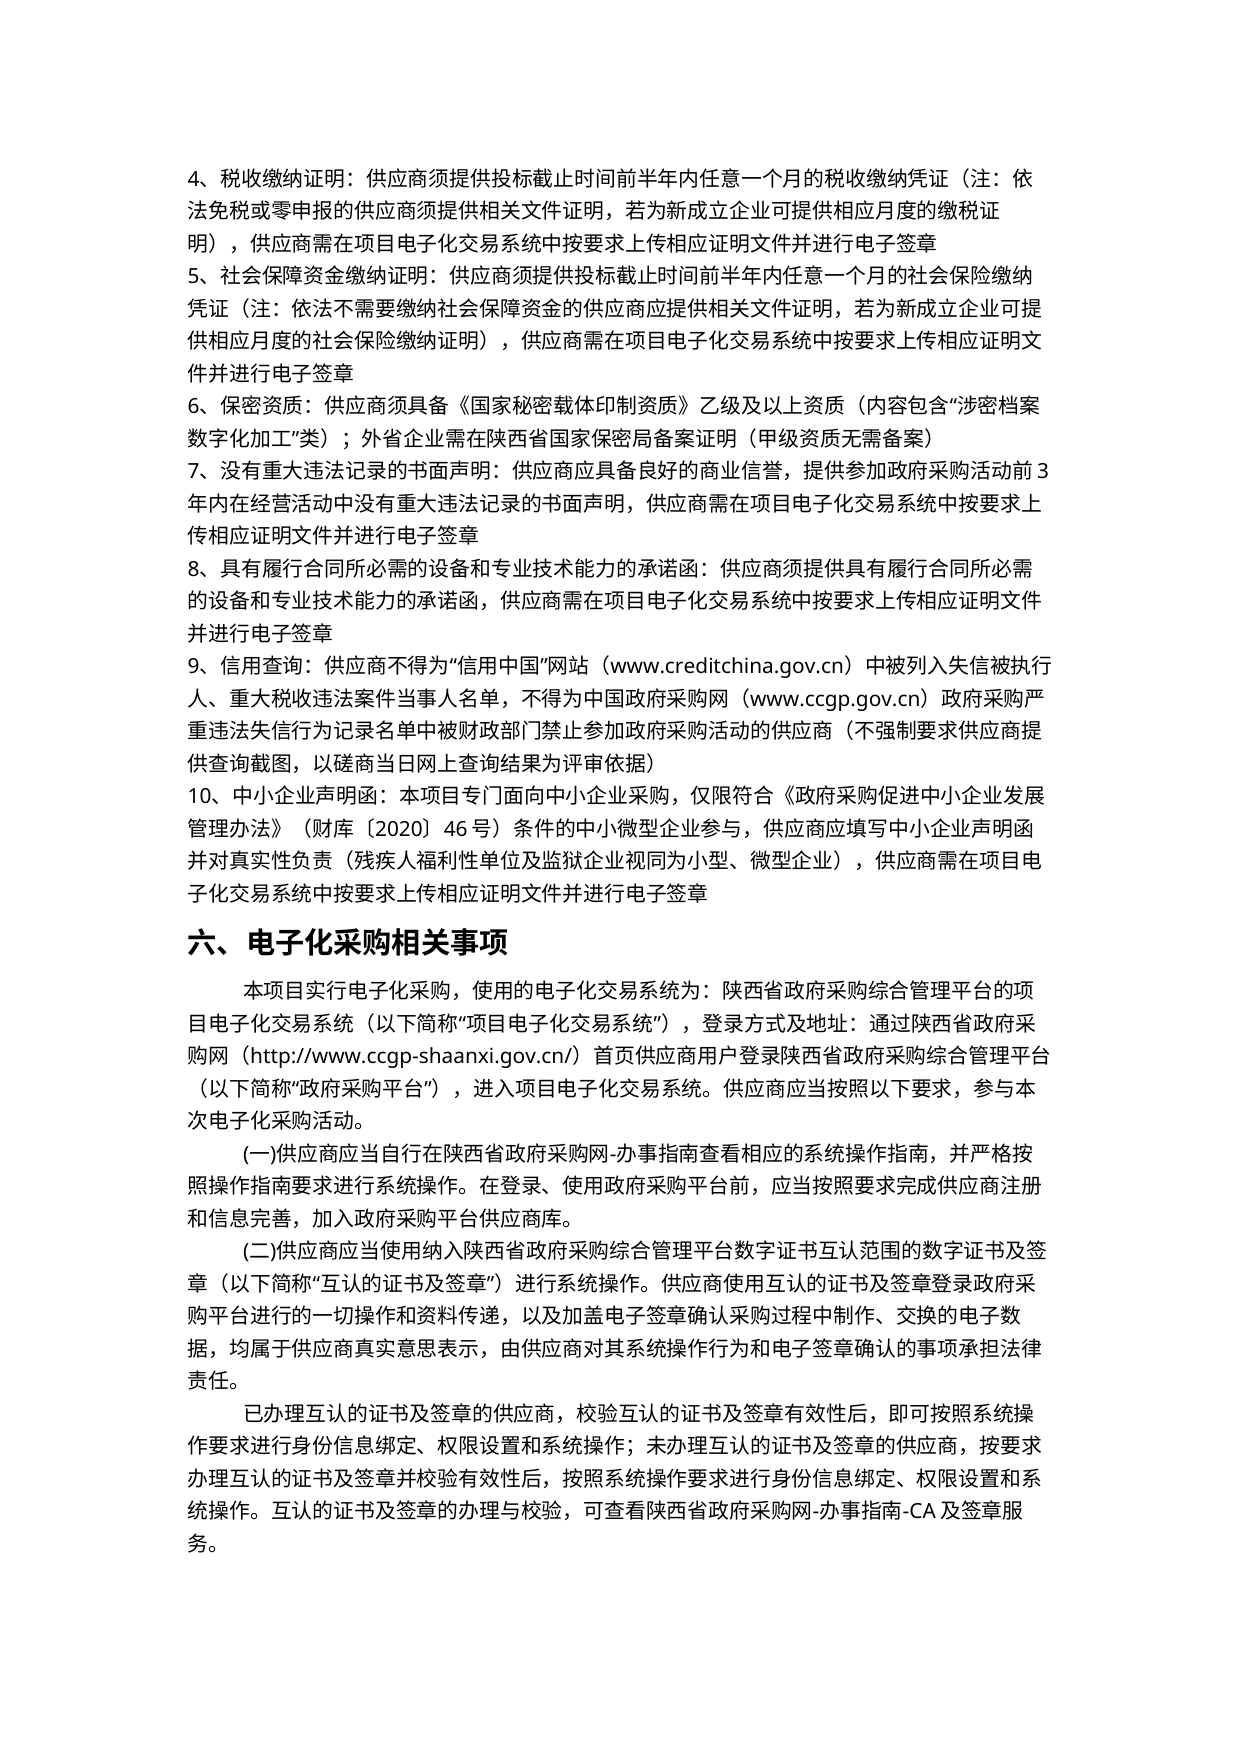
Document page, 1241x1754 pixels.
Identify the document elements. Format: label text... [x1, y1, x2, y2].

text 六、电子化采购相关事项 [187, 909, 1053, 974]
text 9、信用查询：供应商不得为“信用中国”网站（www.creditchina.gov.cn）中被列入失信被执行人、重大税收违法案件当事人名单，不得为中国政府采购网（www.ccgp.gov.cn）政府采购严重违法失信行为记录名单中被财政部门禁止参加政府采购活动的供应商（不强制要求供应商提供查询截图，以磋商当日网上查询结果为评审依据） [187, 649, 1053, 779]
text 本项目实行电子化采购，使用的电子化交易系统为：陕西省政府采购综合管理平台的项目电子化交易系统（以下简称“项目电子化交易系统”），登录方式及地址：通过陕西省政府采购网（http://www.ccgp-shaanxi.gov.cn/）首页供应商用户登录陕西省政府采购综合管理平台（以下简称“政府采购平台”），进入项目电子化交易系统。供应商应当按照以下要求，参与本次电子化采购活动。 [187, 974, 1053, 1137]
text (二)供应商应当使用纳入陕西省政府采购综合管理平台数字证书互认范围的数字证书及签章（以下简称“互认的证书及签章”）进行系统操作。供应商使用互认的证书及签章登录政府采购平台进行的一切操作和资料传递，以及加盖电子签章确认采购过程中制作、交换的电子数据，均属于供应商真实意思表示，由供应商对其系统操作行为和电子签章确认的事项承担法律责任。 [187, 1234, 1053, 1397]
text 5、社会保障资金缴纳证明：供应商须提供投标截止时间前半年内任意一个月的社会保险缴纳凭证（注：依法不需要缴纳社会保障资金的供应商应提供相关文件证明，若为新成立企业可提供相应月度的社会保险缴纳证明），供应商需在项目电子化交易系统中按要求上传相应证明文件并进行电子签章 [187, 259, 1053, 389]
text (一)供应商应当自行在陕西省政府采购网-办事指南查看相应的系统操作指南，并严格按照操作指南要求进行系统操作。在登录、使用政府采购平台前，应当按照要求完成供应商注册和信息完善，加入政府采购平台供应商库。 [187, 1137, 1053, 1234]
text 已办理互认的证书及签章的供应商，校验互认的证书及签章有效性后，即可按照系统操作要求进行身份信息绑定、权限设置和系统操作；未办理互认的证书及签章的供应商，按要求办理互认的证书及签章并校验有效性后，按照系统操作要求进行身份信息绑定、权限设置和系统操作。互认的证书及签章的办理与校验，可查看陕西省政府采购网-办事指南-CA及签章服务。 [187, 1397, 1053, 1559]
text 8、具有履行合同所必需的设备和专业技术能力的承诺函：供应商须提供具有履行合同所必需的设备和专业技术能力的承诺函，供应商需在项目电子化交易系统中按要求上传相应证明文件并进行电子签章 [187, 552, 1053, 649]
text 6、保密资质：供应商须具备《国家秘密载体印制资质》乙级及以上资质（内容包含“涉密档案数字化加工”类）；外省企业需在陕西省国家保密局备案证明（甲级资质无需备案） [187, 389, 1053, 454]
text 10、中小企业声明函：本项目专门面向中小企业采购，仅限符合《政府采购促进中小企业发展管理办法》（财库〔2020〕46号）条件的中小微型企业参与，供应商应填写中小企业声明函并对真实性负责（残疾人福利性单位及监狱企业视同为小型、微型企业），供应商需在项目电子化交易系统中按要求上传相应证明文件并进行电子签章 [187, 779, 1053, 909]
text 4、税收缴纳证明：供应商须提供投标截止时间前半年内任意一个月的税收缴纳凭证（注：依法免税或零申报的供应商须提供相关文件证明，若为新成立企业可提供相应月度的缴税证明），供应商需在项目电子化交易系统中按要求上传相应证明文件并进行电子签章 [187, 162, 1053, 259]
text 7、没有重大违法记录的书面声明：供应商应具备良好的商业信誉，提供参加政府采购活动前3年内在经营活动中没有重大违法记录的书面声明，供应商需在项目电子化交易系统中按要求上传相应证明文件并进行电子签章 [187, 454, 1053, 552]
